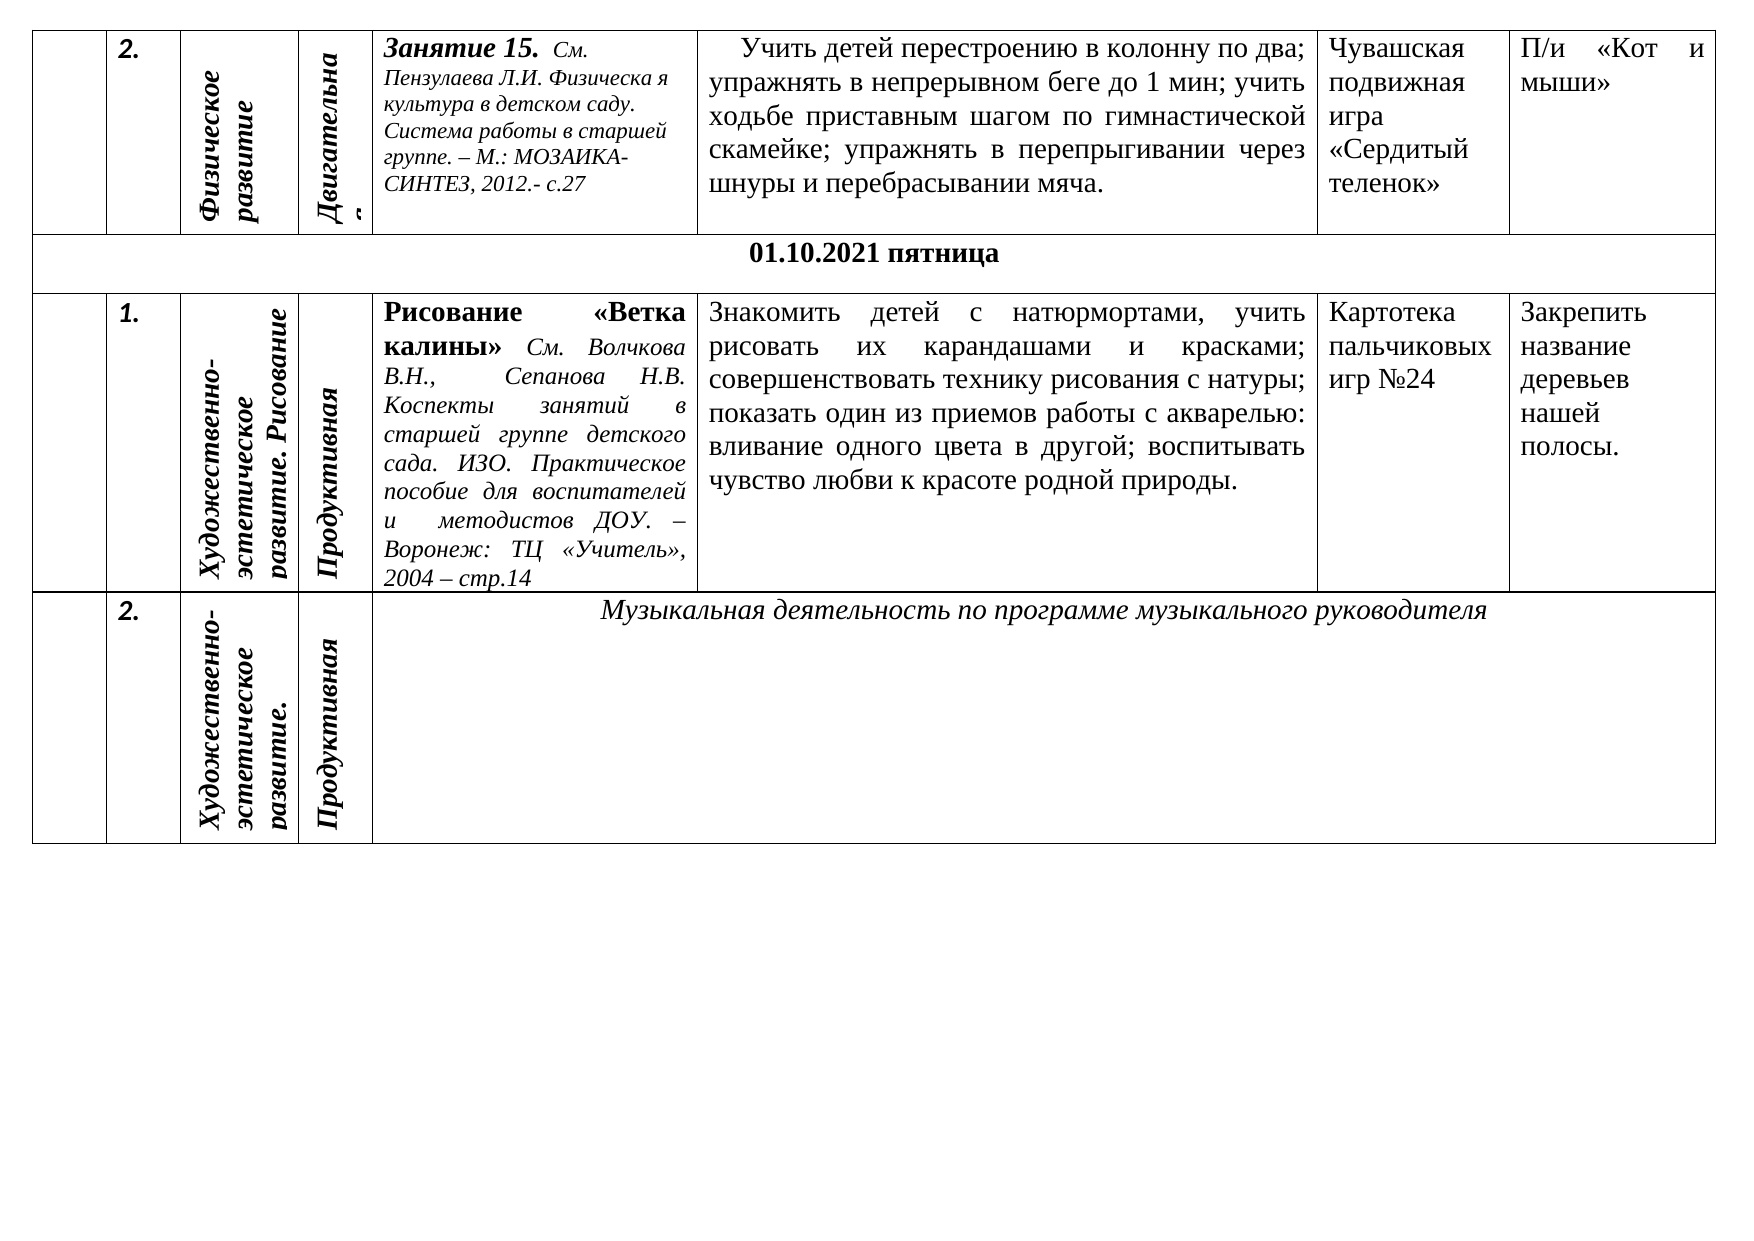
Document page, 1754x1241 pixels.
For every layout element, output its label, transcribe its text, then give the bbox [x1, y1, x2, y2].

table_cell Учить детей перестроению в колонну по два; упражнять в непрерывном беге до 1 мин; учить ходьбе приставным шагом по гимнастической скамейке; упражнять в перепрыгивании через шнуры и перебрасывании мяча. [698, 31, 1317, 234]
table_cell [33, 294, 106, 591]
table_cell 2. [107, 31, 180, 234]
table_cell Физическое развитие [181, 31, 298, 234]
table_cell Двигательная [299, 31, 372, 234]
table_cell [33, 31, 106, 234]
table_cell Чувашская подвижная игра «Сердитый теленок» [1318, 31, 1509, 234]
table_cell Продуктивная [299, 294, 372, 591]
table_cell Музыкальная деятельность по программе музыкального руководителя [373, 593, 1715, 842]
table_cell 1. [107, 294, 180, 591]
table_cell Закрепить название деревьев нашей полосы. [1510, 294, 1715, 591]
table_cell П/и «Кот и мыши» [1510, 31, 1715, 234]
table_cell 01.10.2021 пятница [33, 235, 1715, 293]
table_cell Занятие 15. См. Пензулаева Л.И. Физическа я культура в детском саду. Система работы в старшей группе. – М.: МОЗАИКА-СИНТЕЗ, 2012.- с.27 [373, 31, 697, 234]
table_cell Картотека пальчиковых игр №24 [1318, 294, 1509, 591]
table_cell [33, 593, 106, 842]
table_cell Рисование «Ветка калины» См. Волчкова В.Н., Сепанова Н.В. Коспекты занятий в старшей группе детского сада. ИЗО. Практическое пособие для воспитателей и методистов ДОУ. – Воронеж: ТЦ «Учитель», 2004 – стр.14 [373, 294, 697, 591]
table_cell 2. [107, 593, 180, 842]
table_cell Продуктивная [299, 593, 372, 842]
table_cell Художественно-эстетическое развитие. Рисование [181, 294, 298, 591]
table_cell Знакомить детей с натюрмортами, учить рисовать их карандашами и красками; совершенствовать технику рисования с натуры; показать один из приемов работы с акварелью: вливание одного цвета в другой; воспитывать чувство любви к красоте родной природы. [698, 294, 1317, 591]
table_cell Художественно-эстетическое развитие. Музыка [181, 593, 298, 842]
